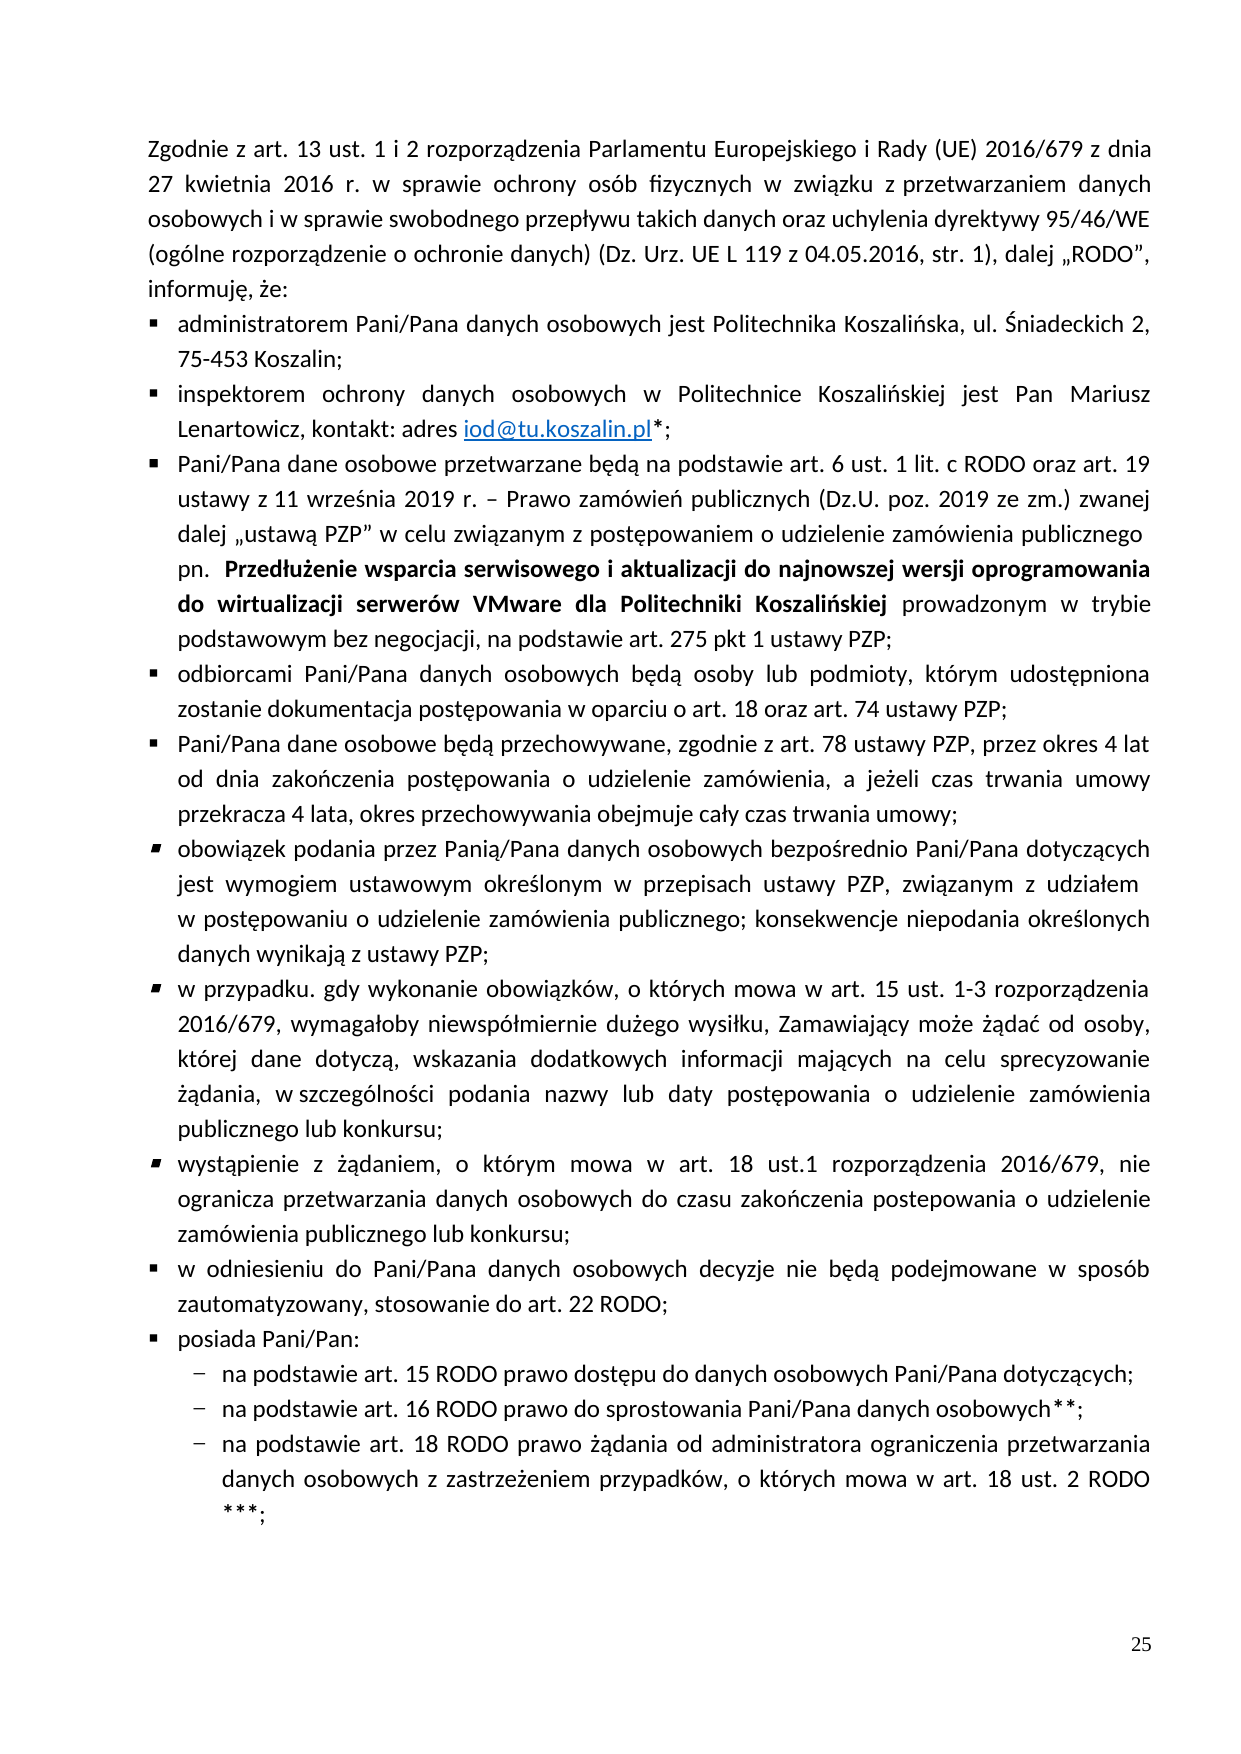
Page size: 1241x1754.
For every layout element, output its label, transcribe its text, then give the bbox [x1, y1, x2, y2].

list Pani/Pana dane osobowe będą przechowywane, zgodnie z art. 78 ustawy PZP, przez okres 4 lat od dnia zakończenia postępowania o udzielenie zamówienia, a jeżeli czas trwania umowy przekracza 4 lata, okres przechowywania obejmuje cały czas trwania umowy; [148, 728, 1152, 828]
list posiada Pani/Pan: [148, 1323, 1152, 1353]
list odbiorcami Pani/Pana danych osobowych będą osoby lub podmioty, którym udostępniona zostanie dokumentacja postępowania w oparciu o art. 18 oraz art. 74 ustawy PZP; [148, 658, 1152, 723]
list w przypadku. gdy wykonanie obowiązków, o których mowa w art. 15 ust. 1-3 rozporządzenia 2016/679, wymagałoby niewspółmiernie dużego wysiłku, Zamawiający może żądać od osoby, której dane dotyczą, wskazania dodatkowych informacji mających na celu sprecyzowanie żądania, w szczególności podania nazwy lub daty postępowania o udzielenie zamówienia publicznego lub konkursu; [148, 973, 1152, 1143]
list na podstawie art. 18 RODO prawo żądania od administratora ograniczenia przetwarzania danych osobowych z zastrzeżeniem przypadków, o których mowa w art. 18 ust. 2 RODO ***; [192, 1428, 1152, 1528]
list Pani/Pana dane osobowe przetwarzane będą na podstawie art. 6 ust. 1 lit. c RODO oraz art. 19 ustawy z 11 września 2019 r. – Prawo zamówień publicznych (Dz.U. poz. 2019 ze zm.) zwanej dalej „ustawą PZP” w celu związanym z postępowaniem o udzielenie zamówienia publicznego pn. Przedłużenie wsparcia serwisowego i aktualizacji do najnowszej wersji oprogramowania do wirtualizacji serwerów VMware dla Politechniki Koszalińskiej prowadzonym w trybie podstawowym bez negocjacji, na podstawie art. 275 pkt 1 ustawy PZP; [148, 448, 1152, 653]
text Zgodnie z art. 13 ust. 1 i 2 rozporządzenia Parlamentu Europejskiego i Rady (UE) 2016/679 z dnia 27 kwietnia 2016 r. w sprawie ochrony osób fizycznych w związku z przetwarzaniem danych osobowych i w sprawie swobodnego przepływu takich danych oraz uchylenia dyrektywy 95/46/WE (ogólne rozporządzenie o ochronie danych) (Dz. Urz. UE L 119 z 04.05.2016, str. 1), dalej „RODO”, informuję, że: [148, 133, 1152, 303]
list obowiązek podania przez Panią/Pana danych osobowych bezpośrednio Pani/Pana dotyczących jest wymogiem ustawowym określonym w przepisach ustawy PZP, związanym z udziałem w postępowaniu o udzielenie zamówienia publicznego; konsekwencje niepodania określonych danych wynikają z ustawy PZP; [148, 833, 1152, 968]
list na podstawie art. 15 RODO prawo dostępu do danych osobowych Pani/Pana dotyczących; [192, 1358, 1152, 1388]
list inspektorem ochrony danych osobowych w Politechnice Koszalińskiej jest Pan Mariusz Lenartowicz, kontakt: adres iod@tu.koszalin.pl*; [148, 378, 1152, 443]
list wystąpienie z żądaniem, o którym mowa w art. 18 ust.1 rozporządzenia 2016/679, nie ogranicza przetwarzania danych osobowych do czasu zakończenia postepowania o udzielenie zamówienia publicznego lub konkursu; [148, 1148, 1152, 1248]
list na podstawie art. 16 RODO prawo do sprostowania Pani/Pana danych osobowych**; [192, 1393, 1152, 1423]
list administratorem Pani/Pana danych osobowych jest Politechnika Koszalińska, ul. Śniadeckich 2, 75-453 Koszalin; [148, 308, 1152, 373]
list w odniesieniu do Pani/Pana danych osobowych decyzje nie będą podejmowane w sposób zautomatyzowany, stosowanie do art. 22 RODO; [148, 1253, 1152, 1318]
